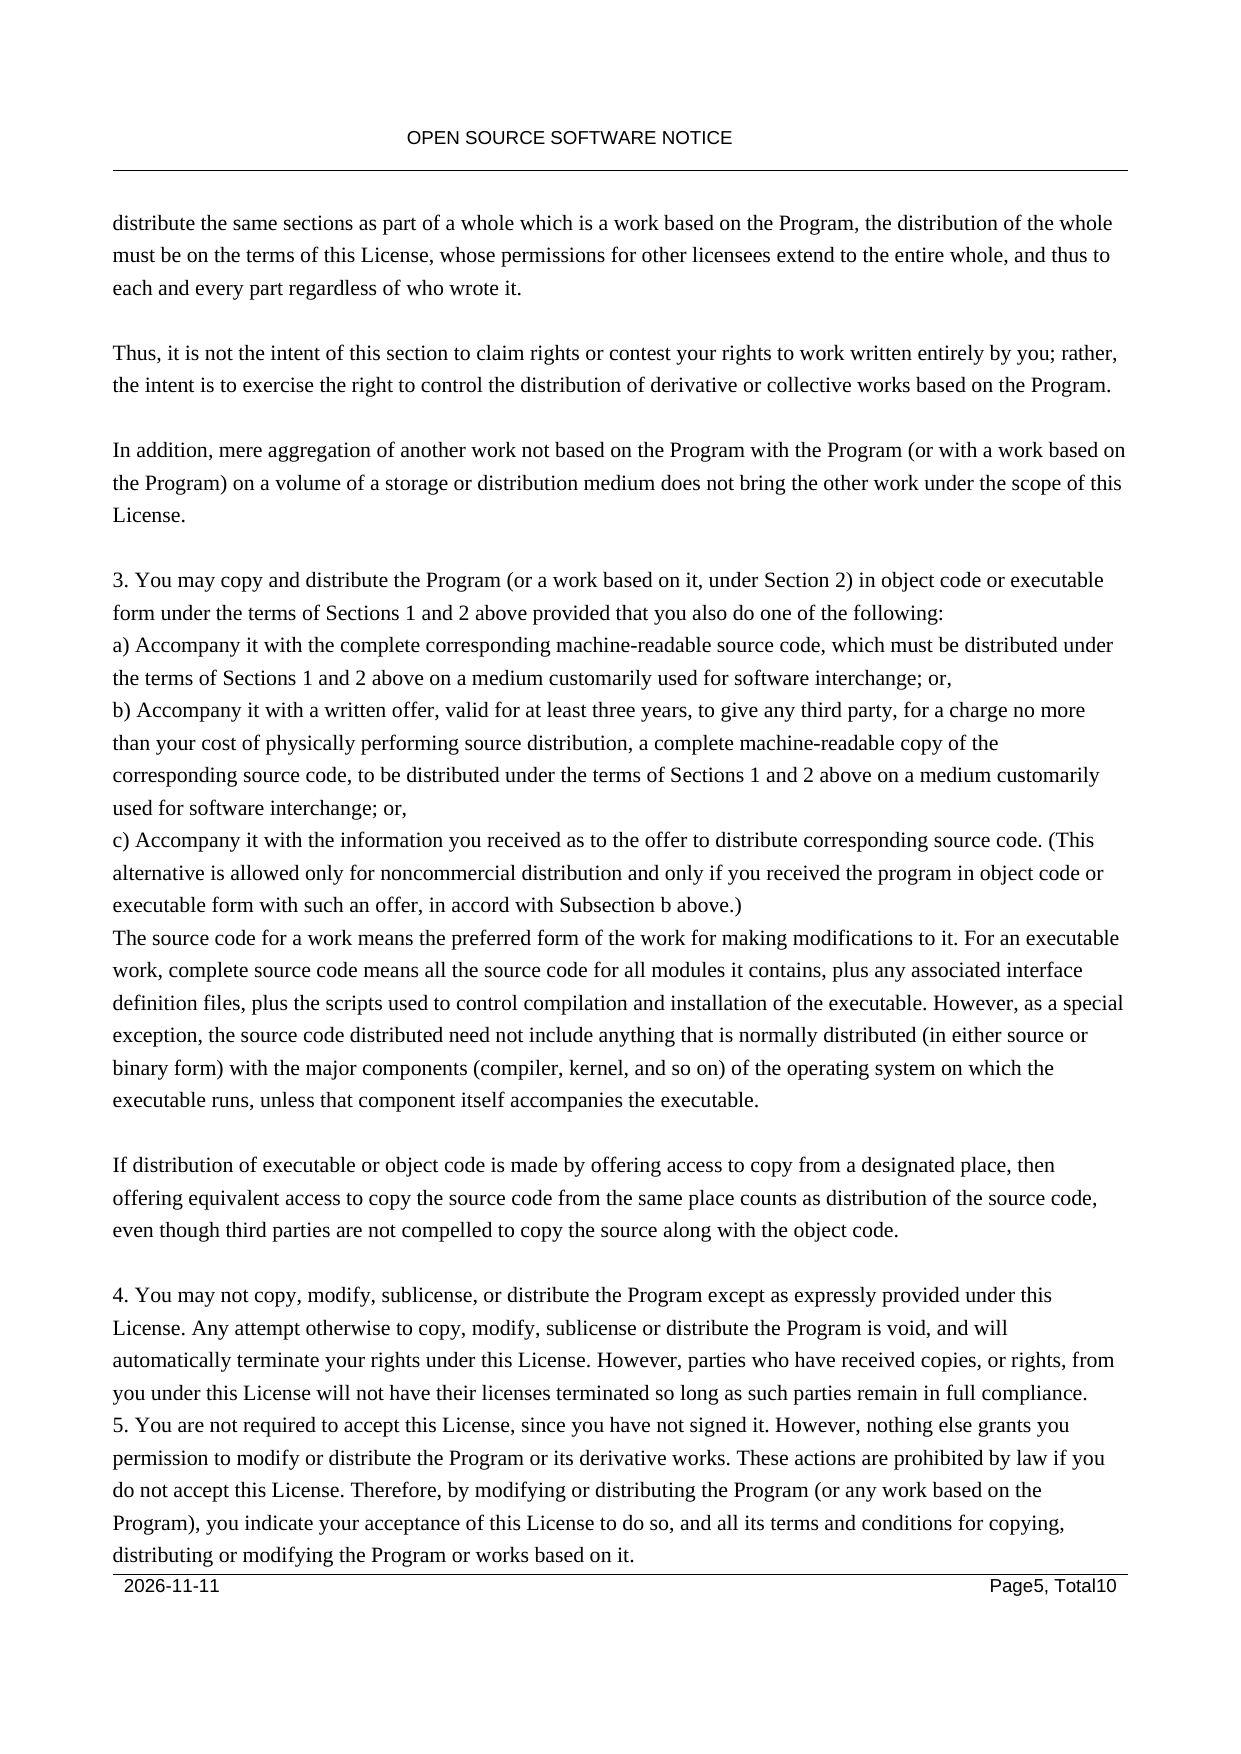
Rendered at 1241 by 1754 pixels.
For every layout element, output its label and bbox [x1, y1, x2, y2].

text [112, 206, 1128, 1571]
